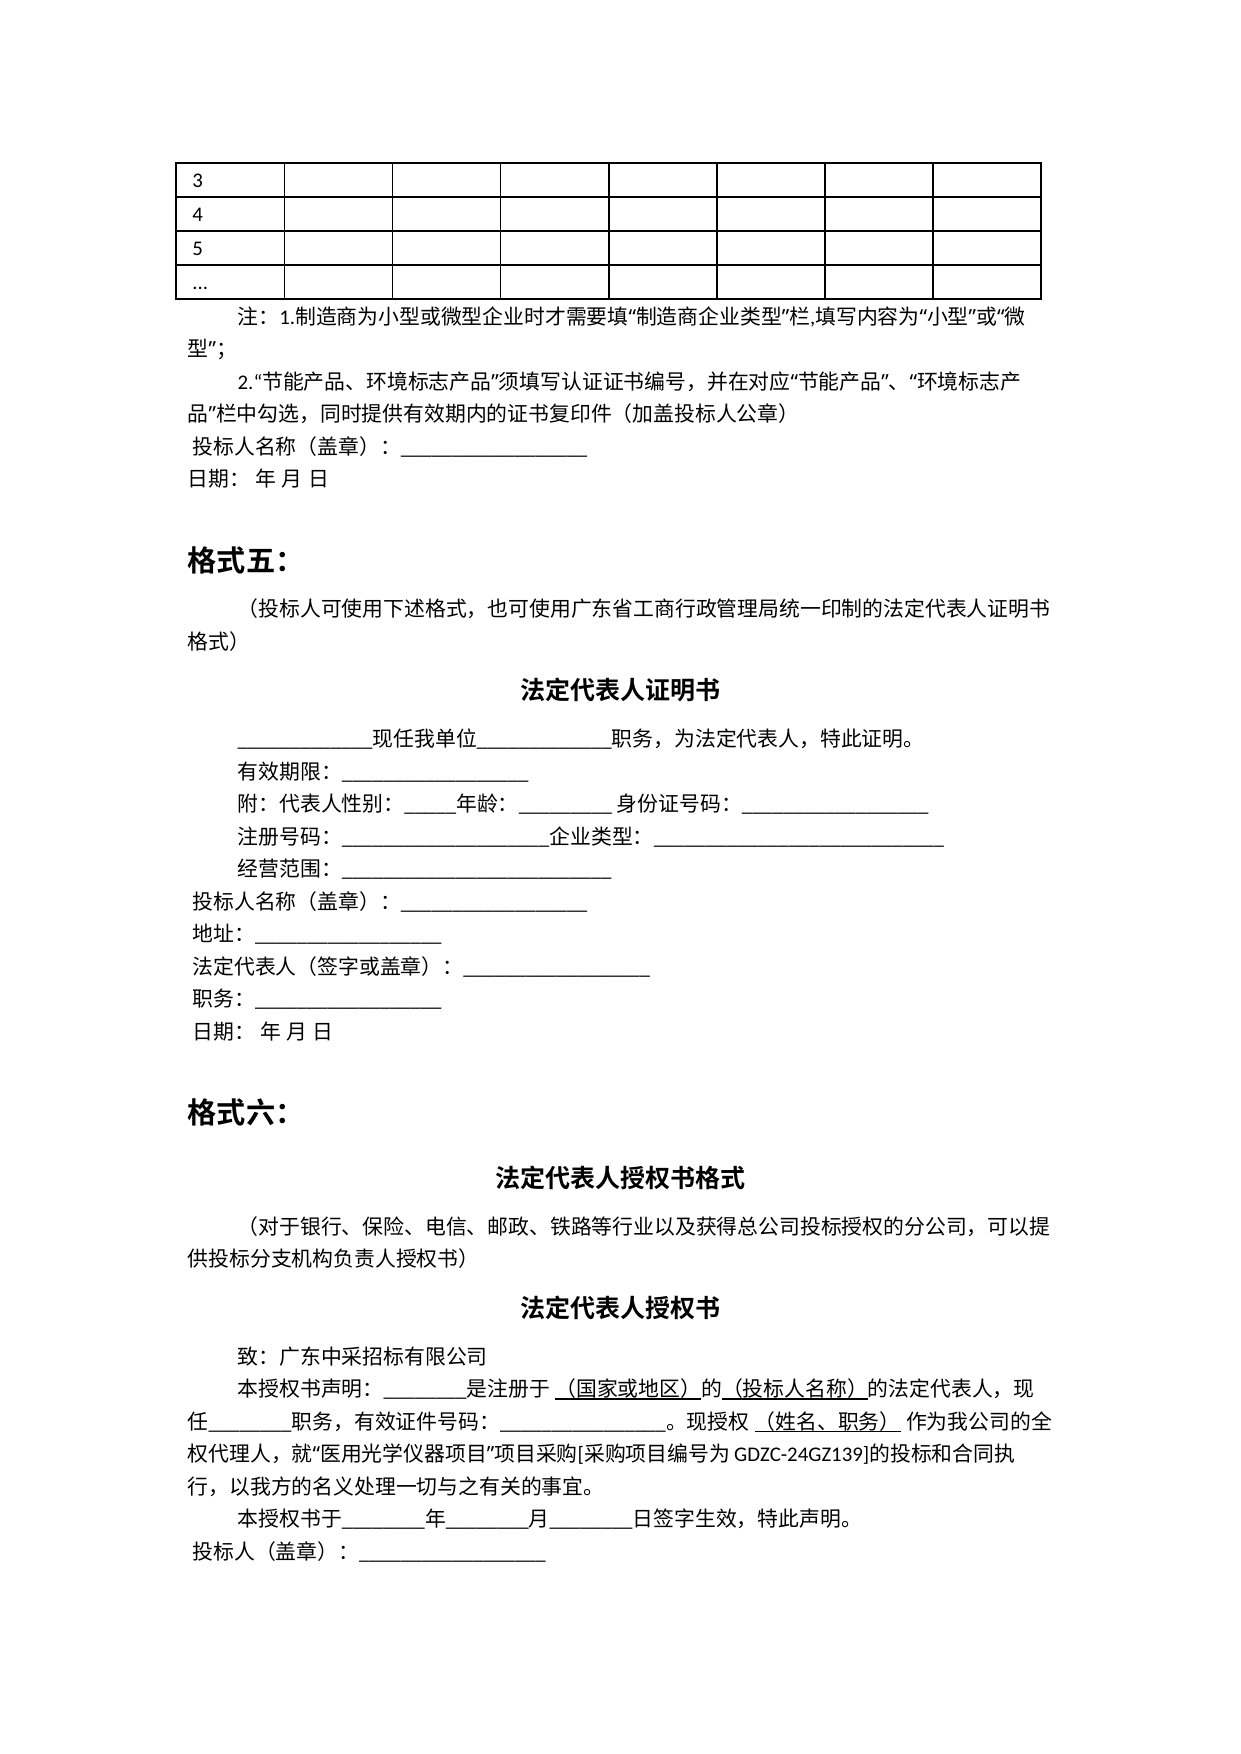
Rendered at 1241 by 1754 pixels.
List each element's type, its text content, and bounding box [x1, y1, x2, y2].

text 投标人名称（盖章）：__________________ [187, 885, 1053, 917]
table_cell [393, 198, 500, 230]
table_cell [610, 266, 716, 298]
table_cell [610, 164, 716, 196]
table_cell [934, 198, 1040, 230]
text 投标人（盖章）：__________________ [187, 1535, 1053, 1567]
text 本授权书于________年________月________日签字生效，特此声明。 [187, 1502, 1053, 1535]
text 注册号码：____________________企业类型：____________________________ [187, 820, 1053, 852]
text 投标人名称（盖章）：__________________ [187, 430, 1053, 462]
text 法定代表人证明书 [187, 657, 1053, 722]
table_cell [393, 164, 500, 196]
text 格式五： [187, 527, 1053, 592]
table_cell [934, 164, 1040, 196]
table_cell [718, 164, 824, 196]
table_cell [934, 232, 1040, 264]
text 日期： 年 月 日 [187, 1015, 1053, 1047]
table_cell [718, 266, 824, 298]
table_cell [501, 164, 608, 196]
table_cell [718, 232, 824, 264]
table_cell [501, 232, 608, 264]
text 本授权书声明：________是注册于 （国家或地区）的（投标人名称）的法定代表人，现任________职务，有效证件号码：________________。现授权 （姓名、职务） 作为我公司的全权代理人，就“医用光学仪器项目”项目采购[采购项目编号为GDZC-24GZ139]的投标和合同执行，以我方的名义处理一切与之有关的事宜。 [187, 1372, 1053, 1502]
table_cell [501, 198, 608, 230]
text 日期： 年 月 日 [187, 462, 1053, 495]
text （投标人可使用下述格式，也可使用广东省工商行政管理局统一印制的法定代表人证明书格式） [187, 592, 1053, 657]
table_cell [285, 198, 392, 230]
text 2.“节能产品、环境标志产品”须填写认证证书编号，并在对应“节能产品”、“环境标志产品”栏中勾选，同时提供有效期内的证书复印件（加盖投标人公章） [187, 365, 1053, 430]
text 法定代表人（签字或盖章）：__________________ [187, 950, 1053, 982]
table_cell [826, 232, 932, 264]
table_cell [285, 164, 392, 196]
table_cell [610, 232, 716, 264]
text 注：1.制造商为小型或微型企业时才需要填“制造商企业类型”栏,填写内容为“小型”或“微型”； [187, 300, 1053, 365]
table_cell ... [177, 266, 284, 298]
text 地址：__________________ [187, 917, 1053, 950]
table_cell 3 [177, 164, 284, 196]
table_cell [934, 266, 1040, 298]
table_cell [501, 266, 608, 298]
text 附：代表人性别：_____年龄：_________ 身份证号码：__________________ [187, 787, 1053, 820]
text _____________现任我单位_____________职务，为法定代表人，特此证明。 [187, 722, 1053, 755]
table_cell [610, 198, 716, 230]
table_cell [718, 198, 824, 230]
table_cell [826, 198, 932, 230]
text 格式六： [187, 1080, 1053, 1145]
table_cell [393, 266, 500, 298]
table_cell [393, 232, 500, 264]
table_cell [826, 266, 932, 298]
text 致：广东中采招标有限公司 [187, 1340, 1053, 1372]
table_cell [285, 232, 392, 264]
text 经营范围：__________________________ [187, 852, 1053, 885]
table_cell 5 [177, 232, 284, 264]
text 法定代表人授权书格式 [187, 1145, 1053, 1210]
text 职务：__________________ [187, 982, 1053, 1015]
text 有效期限：__________________ [187, 755, 1053, 787]
table_cell 4 [177, 198, 284, 230]
table_cell [285, 266, 392, 298]
table_cell [826, 164, 932, 196]
text 法定代表人授权书 [187, 1275, 1053, 1340]
text （对于银行、保险、电信、邮政、铁路等行业以及获得总公司投标授权的分公司，可以提供投标分支机构负责人授权书） [187, 1210, 1053, 1275]
